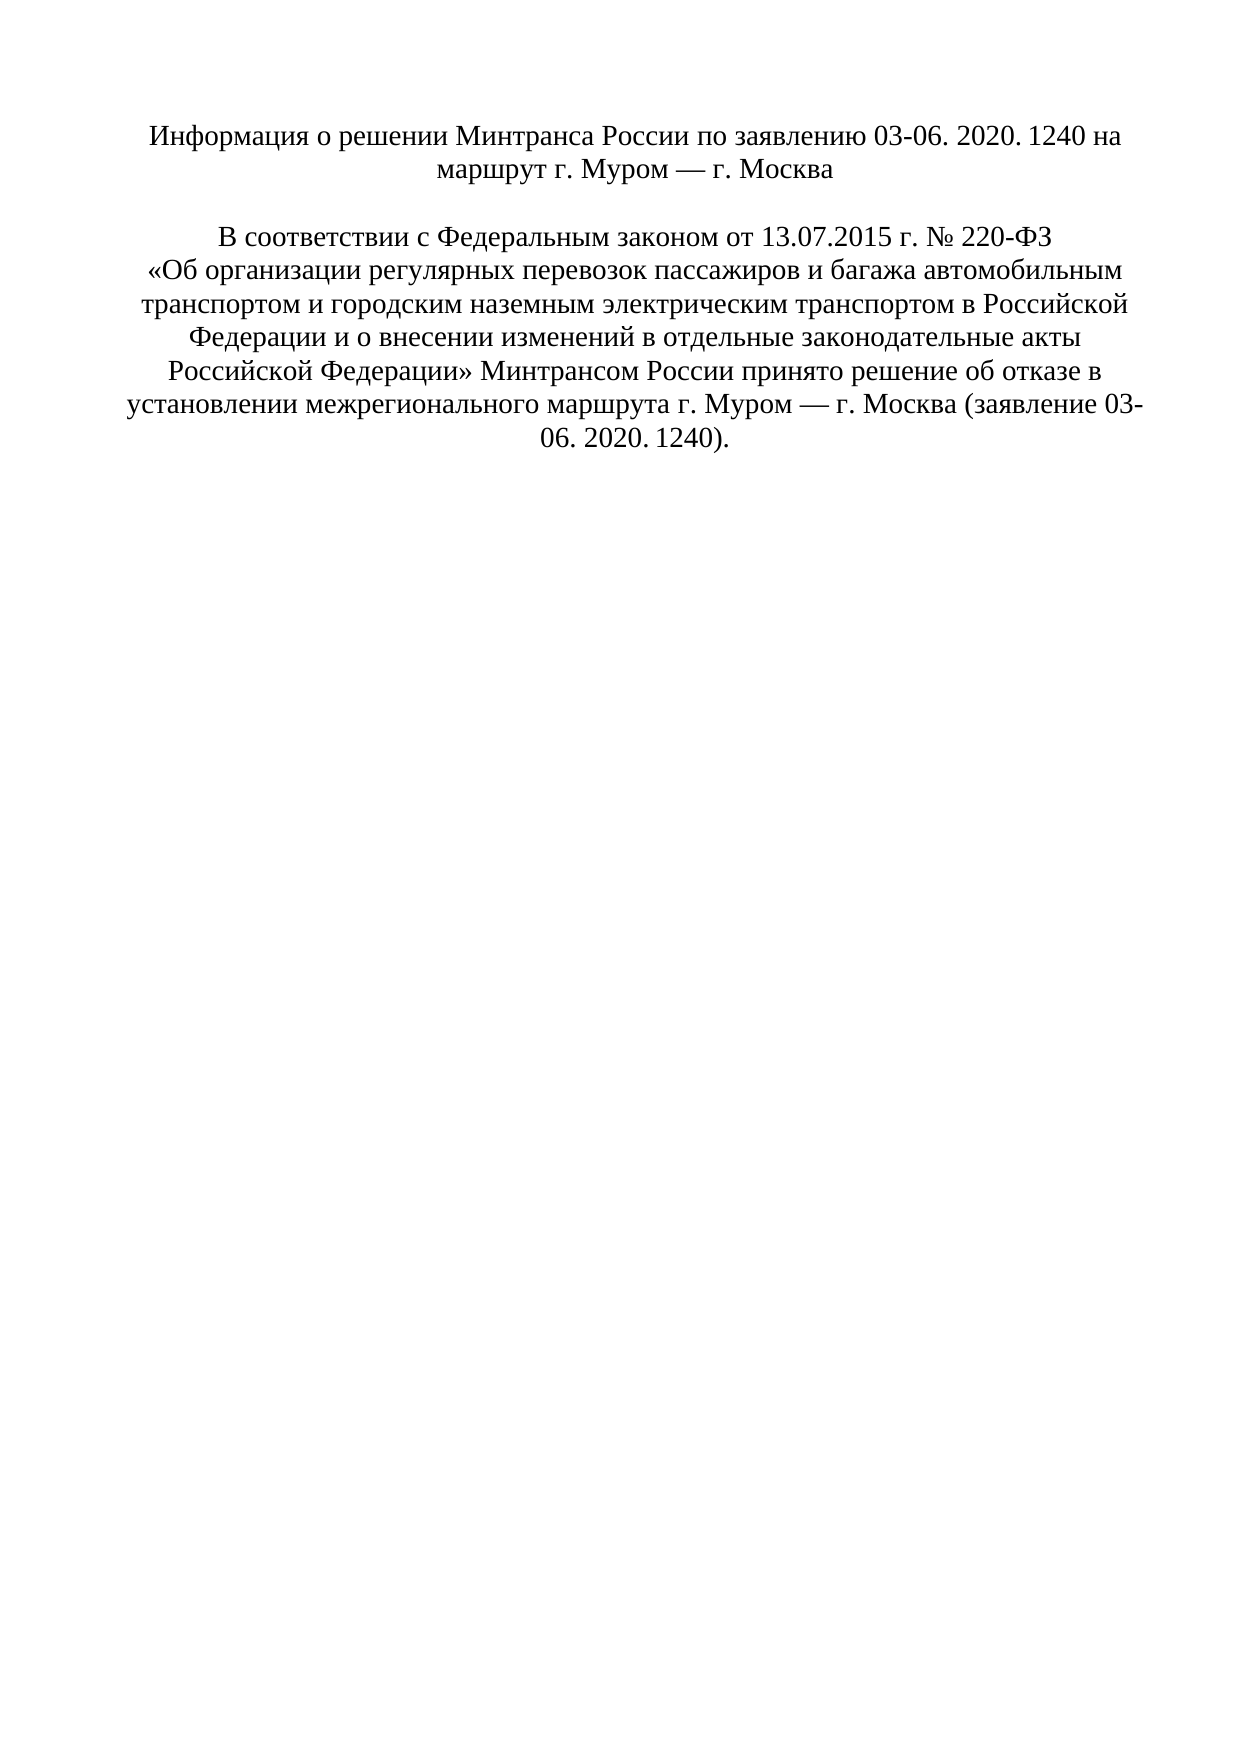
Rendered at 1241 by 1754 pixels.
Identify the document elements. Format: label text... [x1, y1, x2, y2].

text В соответствии с Федеральным законом от 13.07.2015 г. № 220-ФЗ «Об организации регулярных перевозок пассажиров и багажа автомобильным транспортом и городским наземным электрическим транспортом в Российской Федерации и о внесении изменений в отдельные законодательные акты Российской Федерации» Минтрансом России принято решение об отказе в установлении межрегионального маршрута г. Муром — г. Москва (заявление 03-06. 2020. 1240). [118, 219, 1152, 453]
text Информация о решении Минтранса России по заявлению 03-06. 2020. 1240 на маршрут г. Муром — г. Москва [118, 118, 1152, 185]
